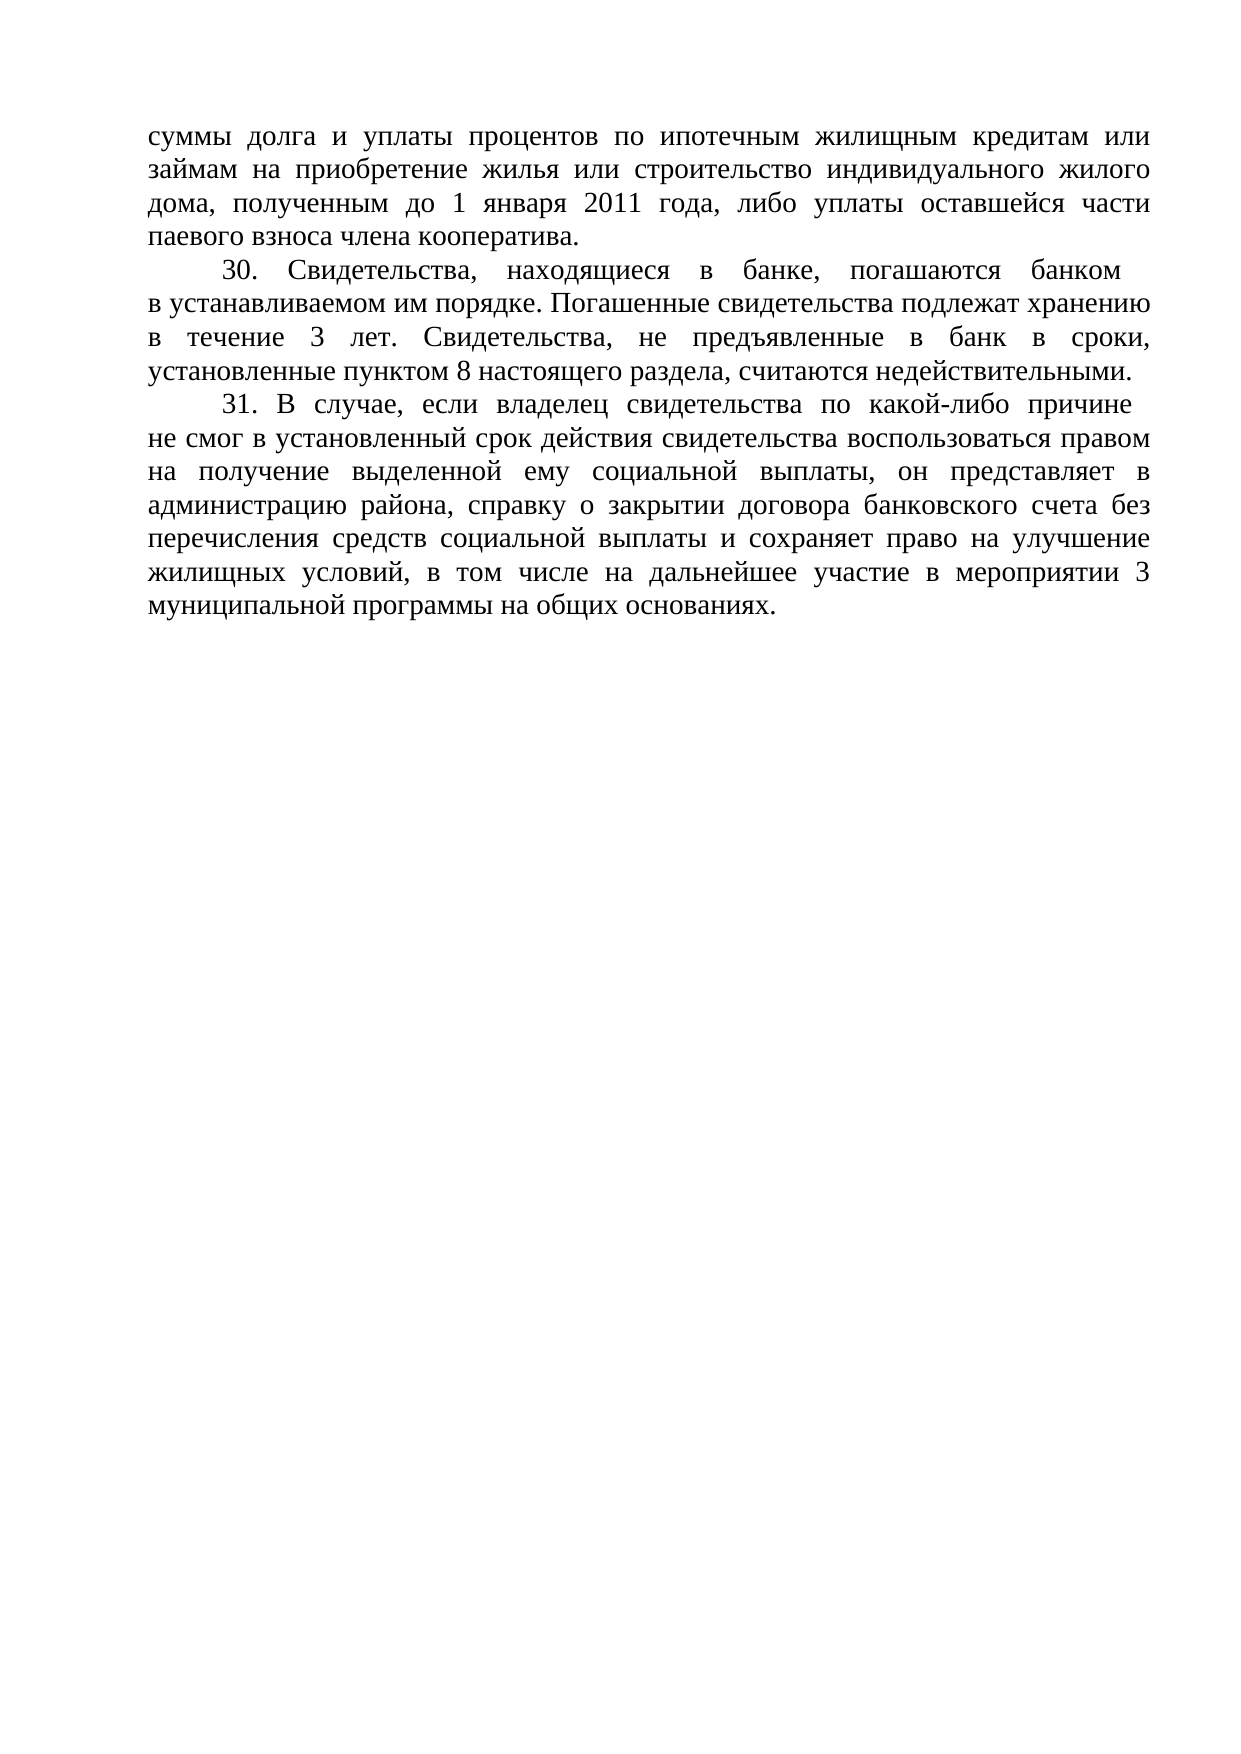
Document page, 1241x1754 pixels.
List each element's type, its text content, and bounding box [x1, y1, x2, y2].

text 31. В случае, если владелец свидетельства по какой-либо причине не смог в установленный срок действия свидетельства воспользоваться правом на получение выделенной ему социальной выплаты, он представляет в администрацию района, справку о закрытии договора банковского счета без перечисления средств социальной выплаты и сохраняет право на улучшение жилищных условий, в том числе на дальнейшее участие в мероприятии 3 муниципальной программы на общих основаниях. [148, 386, 1152, 621]
text 30. Свидетельства, находящиеся в банке, погашаются банком в устанавливаемом им порядке. Погашенные свидетельства подлежат хранению в течение 3 лет. Свидетельства, не предъявленные в банк в сроки, установленные пунктом 8 настоящего раздела, считаются недействительными. [148, 252, 1152, 386]
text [148, 118, 1152, 252]
